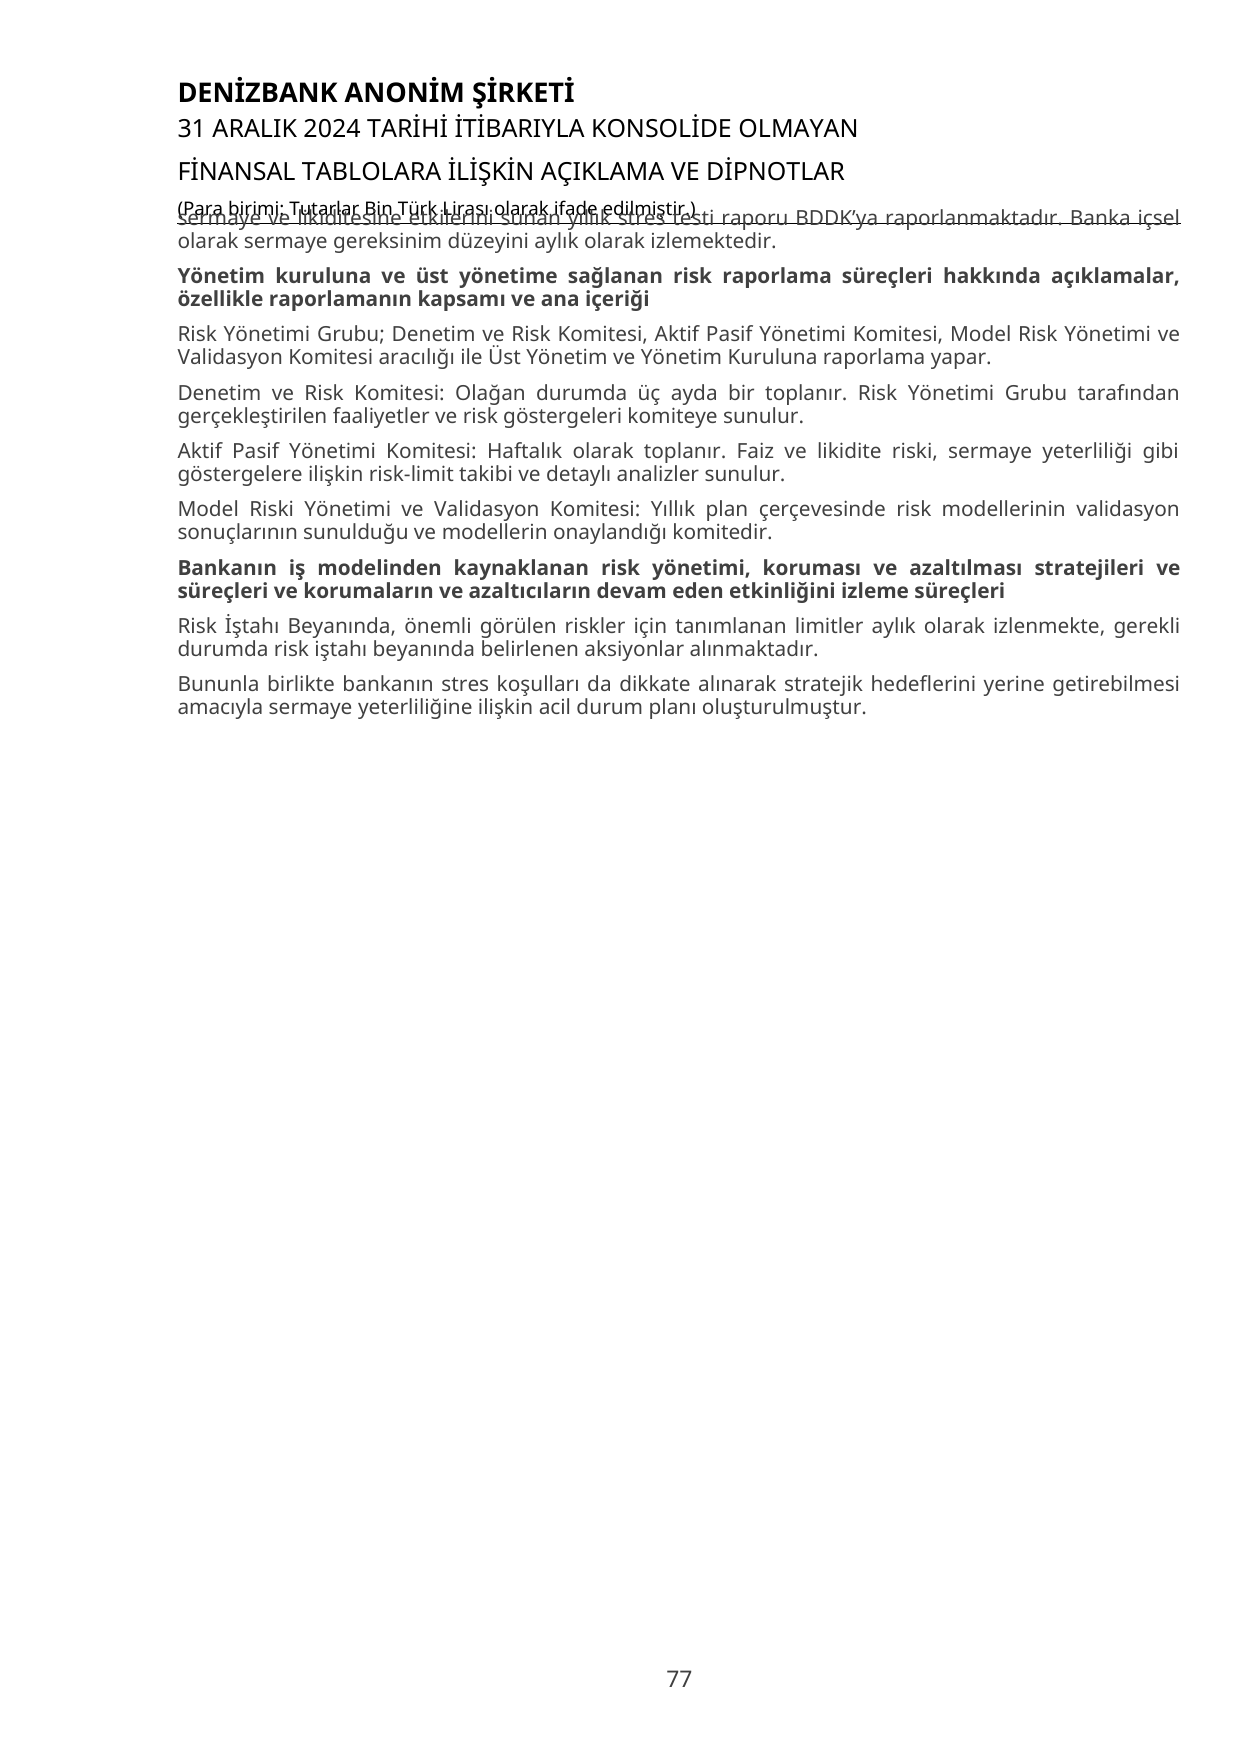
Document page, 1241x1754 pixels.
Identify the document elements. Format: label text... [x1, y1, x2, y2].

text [177, 207, 1181, 253]
text Yönetim kuruluna ve üst yönetime sağlanan risk raporlama süreçleri hakkında açıklamalar, özellikle raporlamanın kapsamı ve ana içeriği [177, 265, 1181, 311]
text Aktif Pasif Yönetimi Komitesi: Haftalık olarak toplanır. Faiz ve likidite riski, sermaye yeterliliği gibi göstergelere ilişkin risk-limit takibi ve detaylı analizler sunulur. [177, 440, 1181, 486]
text Bununla birlikte bankanın stres koşulları da dikkate alınarak stratejik hedeflerini yerine getirebilmesi amacıyla sermaye yeterliliğine ilişkin acil durum planı oluşturulmuştur. [177, 673, 1181, 719]
text Bankanın iş modelinden kaynaklanan risk yönetimi, koruması ve azaltılması stratejileri ve süreçleri ve korumaların ve azaltıcıların devam eden etkinliğini izleme süreçleri [177, 557, 1181, 603]
text Model Riski Yönetimi ve Validasyon Komitesi: Yıllık plan çerçevesinde risk modellerinin validasyon sonuçlarının sunulduğu ve modellerin onaylandığı komitedir. [177, 498, 1181, 544]
text Risk İştahı Beyanında, önemli görülen riskler için tanımlanan limitler aylık olarak izlenmekte, gerekli durumda risk iştahı beyanında belirlenen aksiyonlar alınmaktadır. [177, 615, 1181, 661]
text Denetim ve Risk Komitesi: Olağan durumda üç ayda bir toplanır. Risk Yönetimi Grubu tarafından gerçekleştirilen faaliyetler ve risk göstergeleri komiteye sunulur. [177, 382, 1181, 428]
text Risk Yönetimi Grubu; Denetim ve Risk Komitesi, Aktif Pasif Yönetimi Komitesi, Model Risk Yönetimi ve Validasyon Komitesi aracılığı ile Üst Yönetim ve Yönetim Kuruluna raporlama yapar. [177, 323, 1181, 369]
